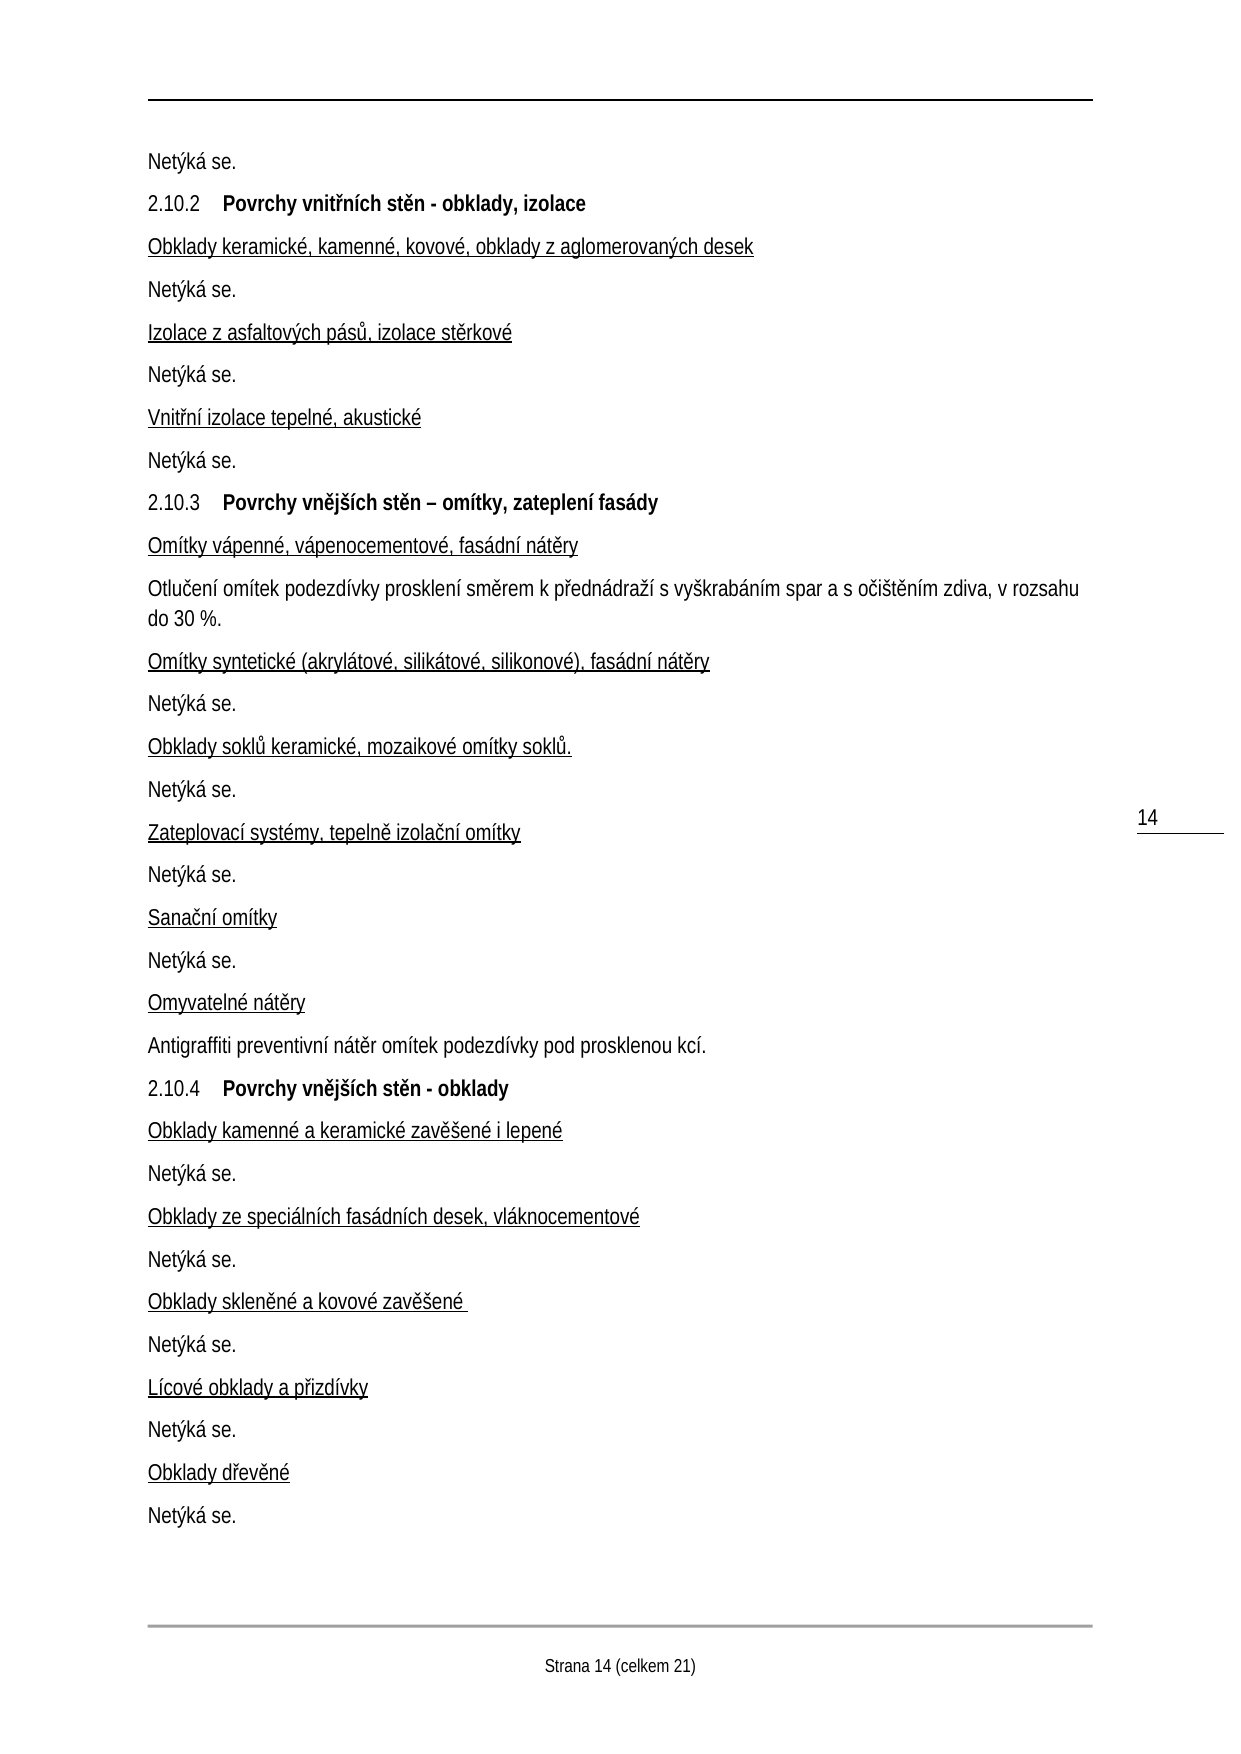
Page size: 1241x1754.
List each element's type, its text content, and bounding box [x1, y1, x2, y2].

text Otlučení omítek podezdívky prosklení směrem k přednádraží s vyškrabáním spar a s očištěním zdiva, v rozsahu do 30 %. [148, 575, 1093, 631]
subtitle Obklady soklů keramické, mozaikové omítky soklů. [148, 733, 1093, 759]
text Netýká se. [148, 148, 1093, 174]
text Netýká se. [148, 1246, 1093, 1272]
subtitle Obklady skleněné a kovové zavěšené [148, 1288, 1093, 1314]
subtitle Izolace z asfaltových pásů, izolace stěrkové [148, 318, 1093, 345]
text Antigraffiti preventivní nátěr omítek podezdívky pod prosklenou kcí. [148, 1032, 1093, 1058]
text Netýká se. [148, 361, 1093, 387]
text Netýká se. [148, 690, 1093, 717]
text Netýká se. [148, 1502, 1093, 1528]
subtitle Zateplovací systémy, tepelně izolační omítky [148, 818, 1093, 845]
subtitle Sanační omítky [148, 904, 1093, 930]
subtitle Omyvatelné nátěry [148, 989, 1093, 1016]
text Netýká se. [148, 447, 1093, 473]
text Netýká se. [148, 1331, 1093, 1357]
subtitle Vnitřní izolace tepelné, akustické [148, 404, 1093, 430]
subtitle Lícové obklady a přizdívky [148, 1374, 1093, 1400]
subtitle Povrchy vnějších stěn – omítky, zateplení fasády [148, 489, 1093, 516]
subtitle Povrchy vnějších stěn - obklady [148, 1075, 1093, 1101]
subtitle Obklady keramické, kamenné, kovové, obklady z aglomerovaných desek [148, 233, 1093, 259]
text Netýká se. [148, 861, 1093, 887]
text Netýká se. [148, 947, 1093, 973]
text Netýká se. [148, 276, 1093, 302]
subtitle Obklady kamenné a keramické zavěšené i lepené [148, 1117, 1093, 1144]
subtitle Povrchy vnitřních stěn - obklady, izolace [148, 190, 1093, 217]
subtitle Obklady dřevěné [148, 1459, 1093, 1485]
text Netýká se. [148, 1416, 1093, 1443]
text Netýká se. [148, 1160, 1093, 1186]
subtitle Obklady ze speciálních fasádních desek, vláknocementové [148, 1203, 1093, 1229]
subtitle Omítky vápenné, vápenocementové, fasádní nátěry [148, 532, 1093, 558]
subtitle Omítky syntetické (akrylátové, silikátové, silikonové), fasádní nátěry [148, 648, 1093, 674]
text Netýká se. [148, 776, 1093, 802]
